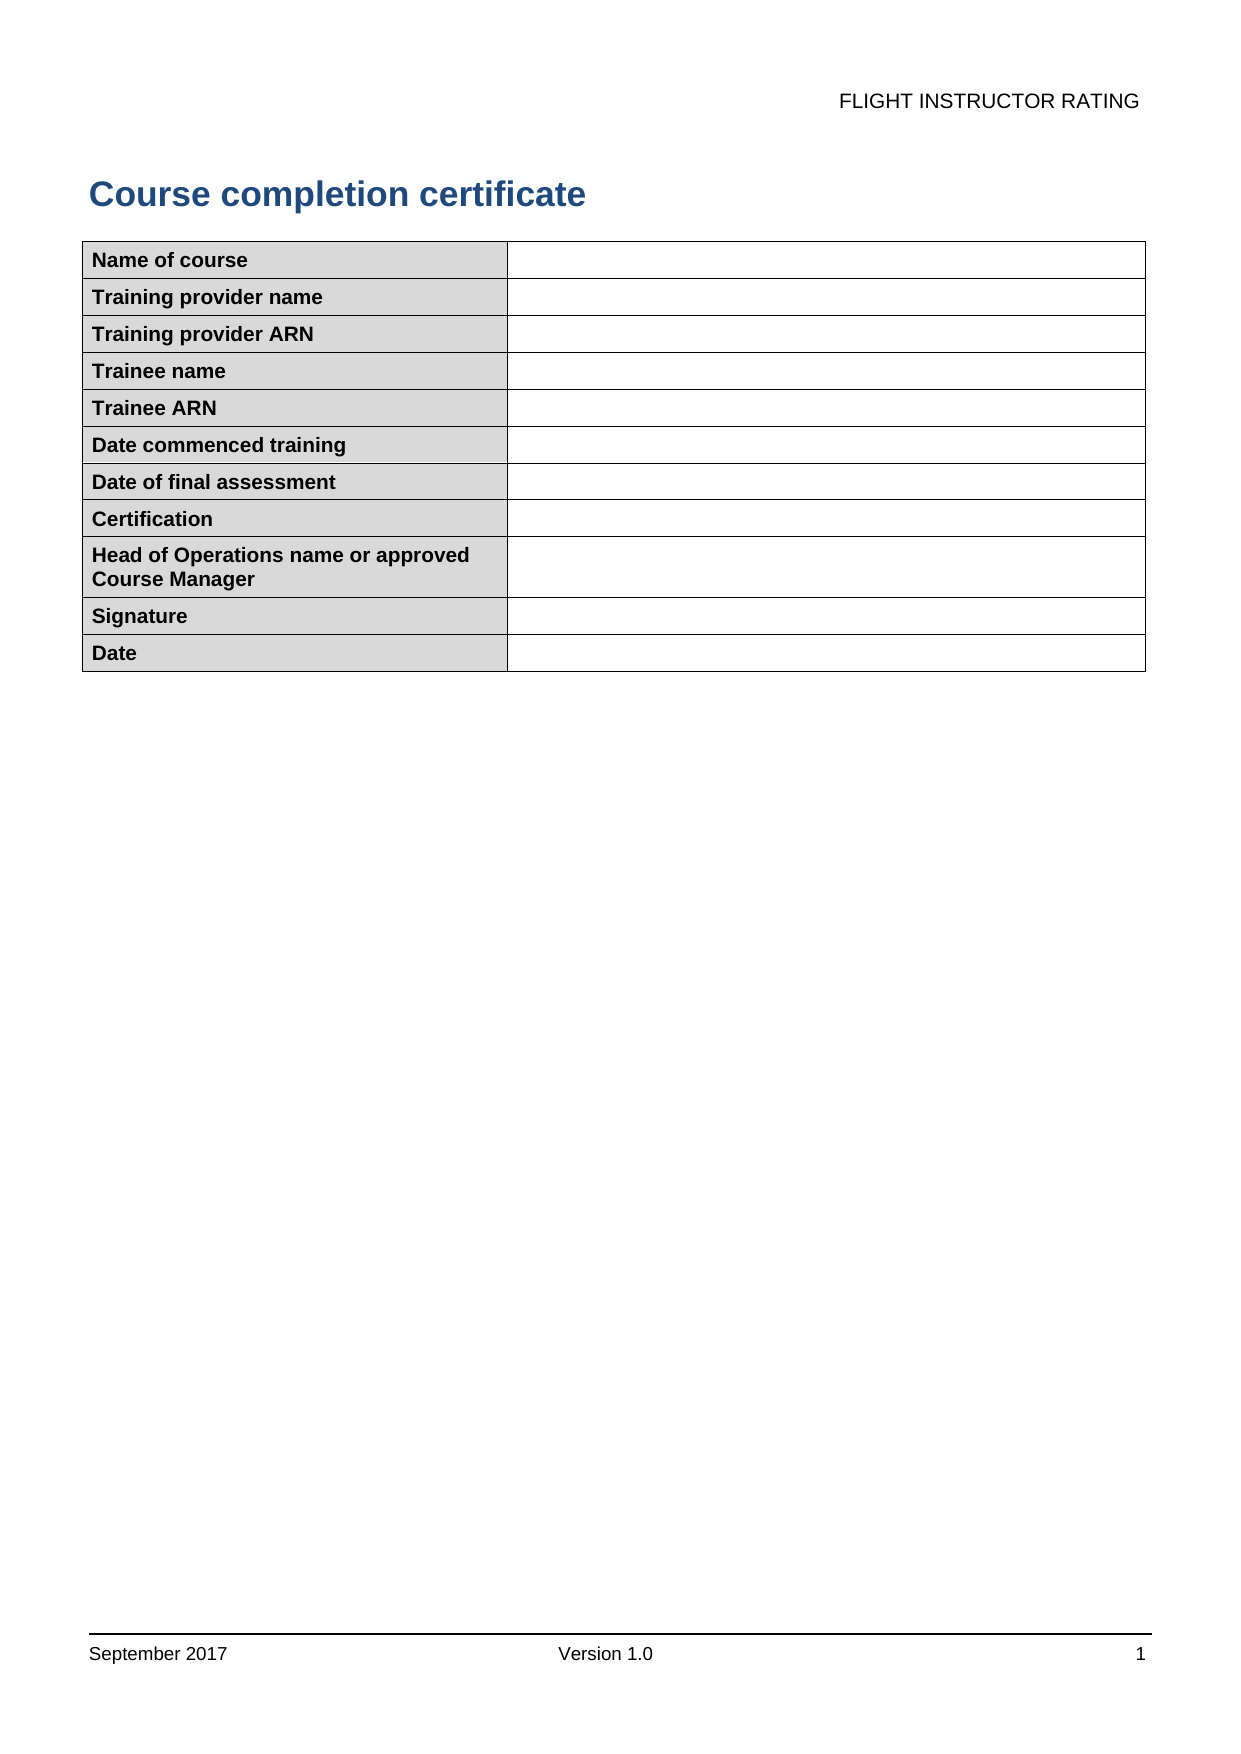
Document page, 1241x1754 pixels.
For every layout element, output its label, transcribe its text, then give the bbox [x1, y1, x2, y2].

table_cell Trainee ARN [83, 390, 507, 426]
table_header [508, 242, 1145, 278]
table_cell [508, 316, 1145, 352]
table_cell [508, 464, 1145, 499]
table_cell [508, 427, 1145, 462]
table_cell [508, 279, 1145, 315]
table_cell [508, 353, 1145, 389]
table_cell Certification [83, 500, 507, 536]
table_cell Training provider ARN [83, 316, 507, 352]
table_header Name of course [83, 242, 507, 278]
table_cell Date of final assessment [83, 464, 507, 499]
table_cell [508, 598, 1145, 634]
table_cell Date [83, 635, 507, 671]
table_cell Head of Operations name or approved Course Manager [83, 537, 507, 597]
table_cell Date commenced training [83, 427, 507, 462]
table_cell Signature [83, 598, 507, 634]
table_cell [508, 390, 1145, 426]
table_cell Training provider name [83, 279, 507, 315]
table_cell [508, 500, 1145, 536]
subtitle Course completion certificate [89, 174, 1152, 214]
table_cell Trainee name [83, 353, 507, 389]
table_cell [508, 635, 1145, 671]
table_cell [508, 537, 1145, 597]
